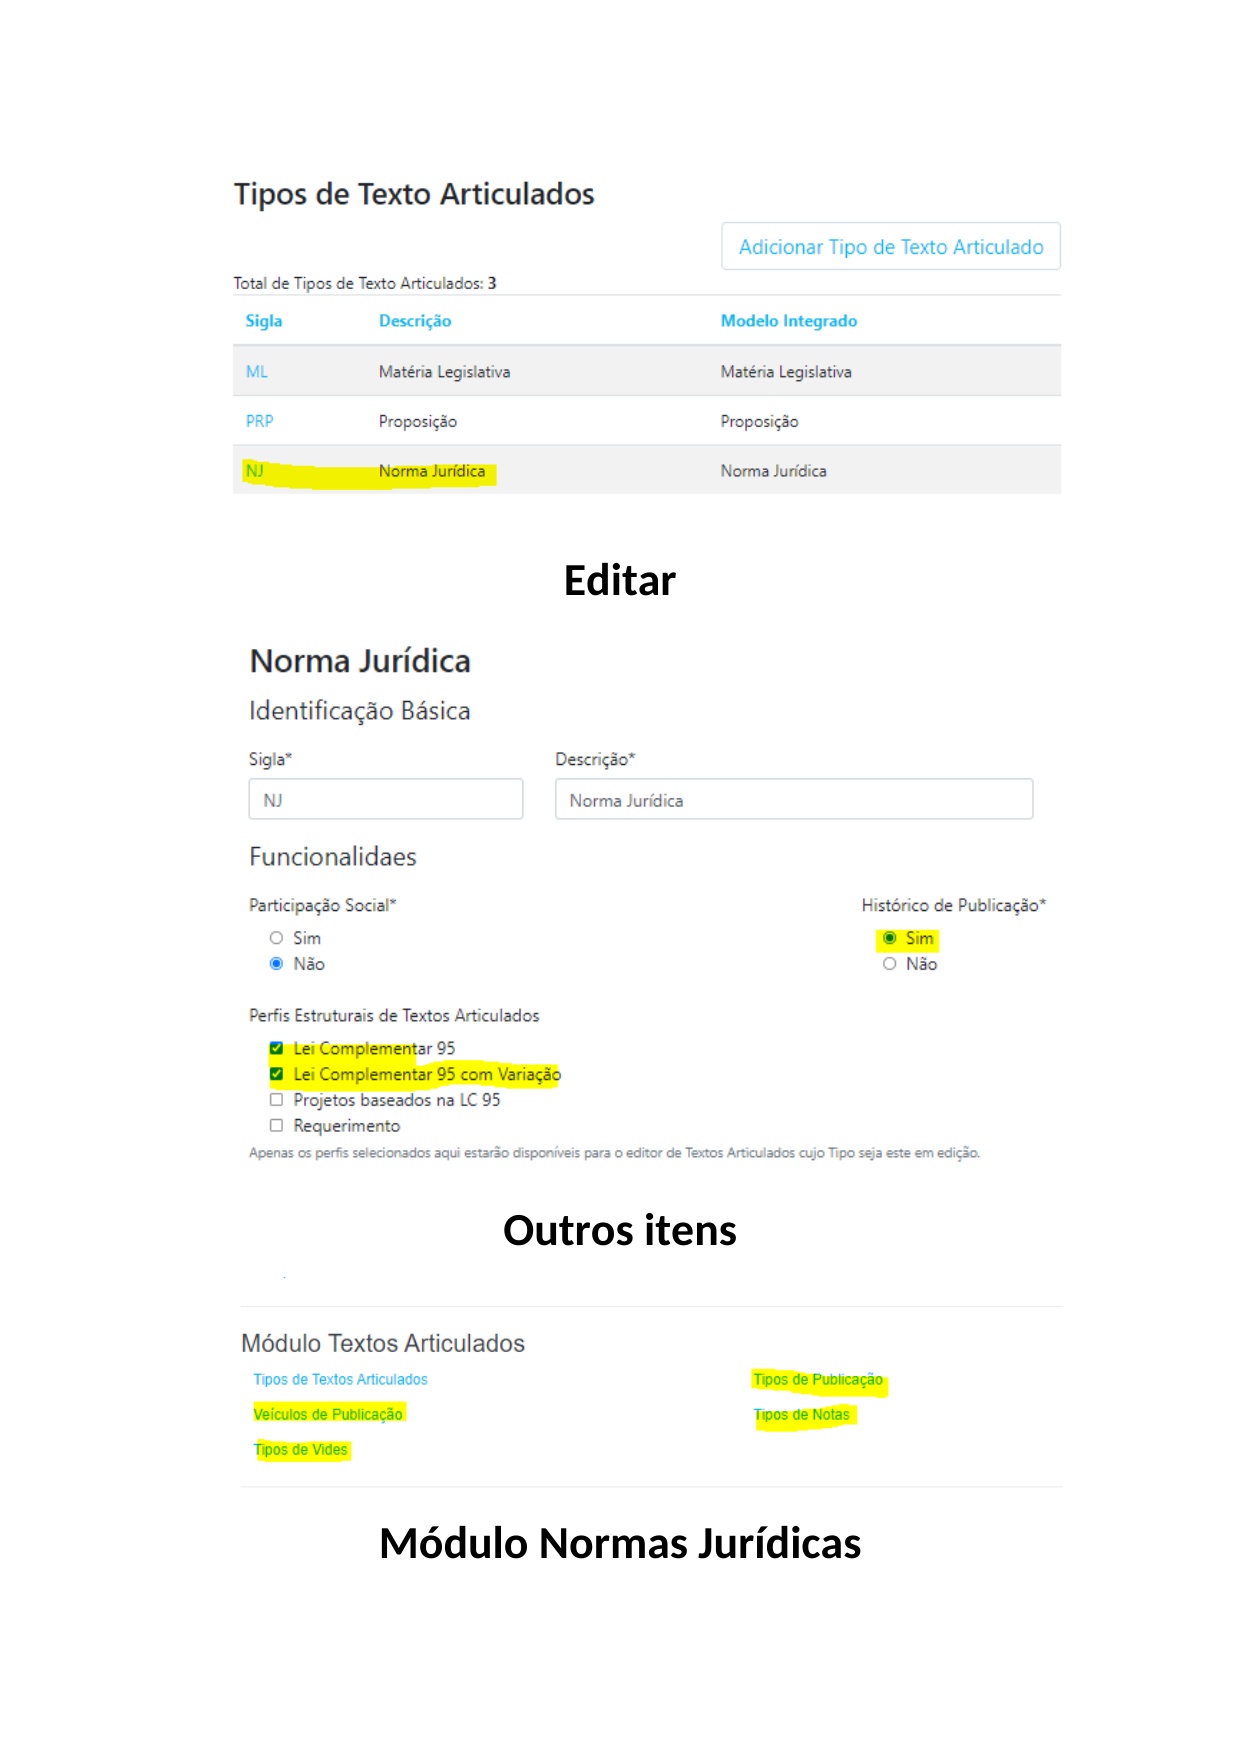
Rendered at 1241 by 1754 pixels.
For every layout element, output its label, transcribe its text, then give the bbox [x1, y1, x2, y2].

picture [177, 628, 1063, 1182]
text Outros itens [177, 1201, 1063, 1257]
picture [177, 147, 1063, 533]
text Módulo Normas Jurídicas [177, 1514, 1063, 1570]
text Editar [177, 551, 1063, 607]
picture [177, 1277, 1063, 1496]
